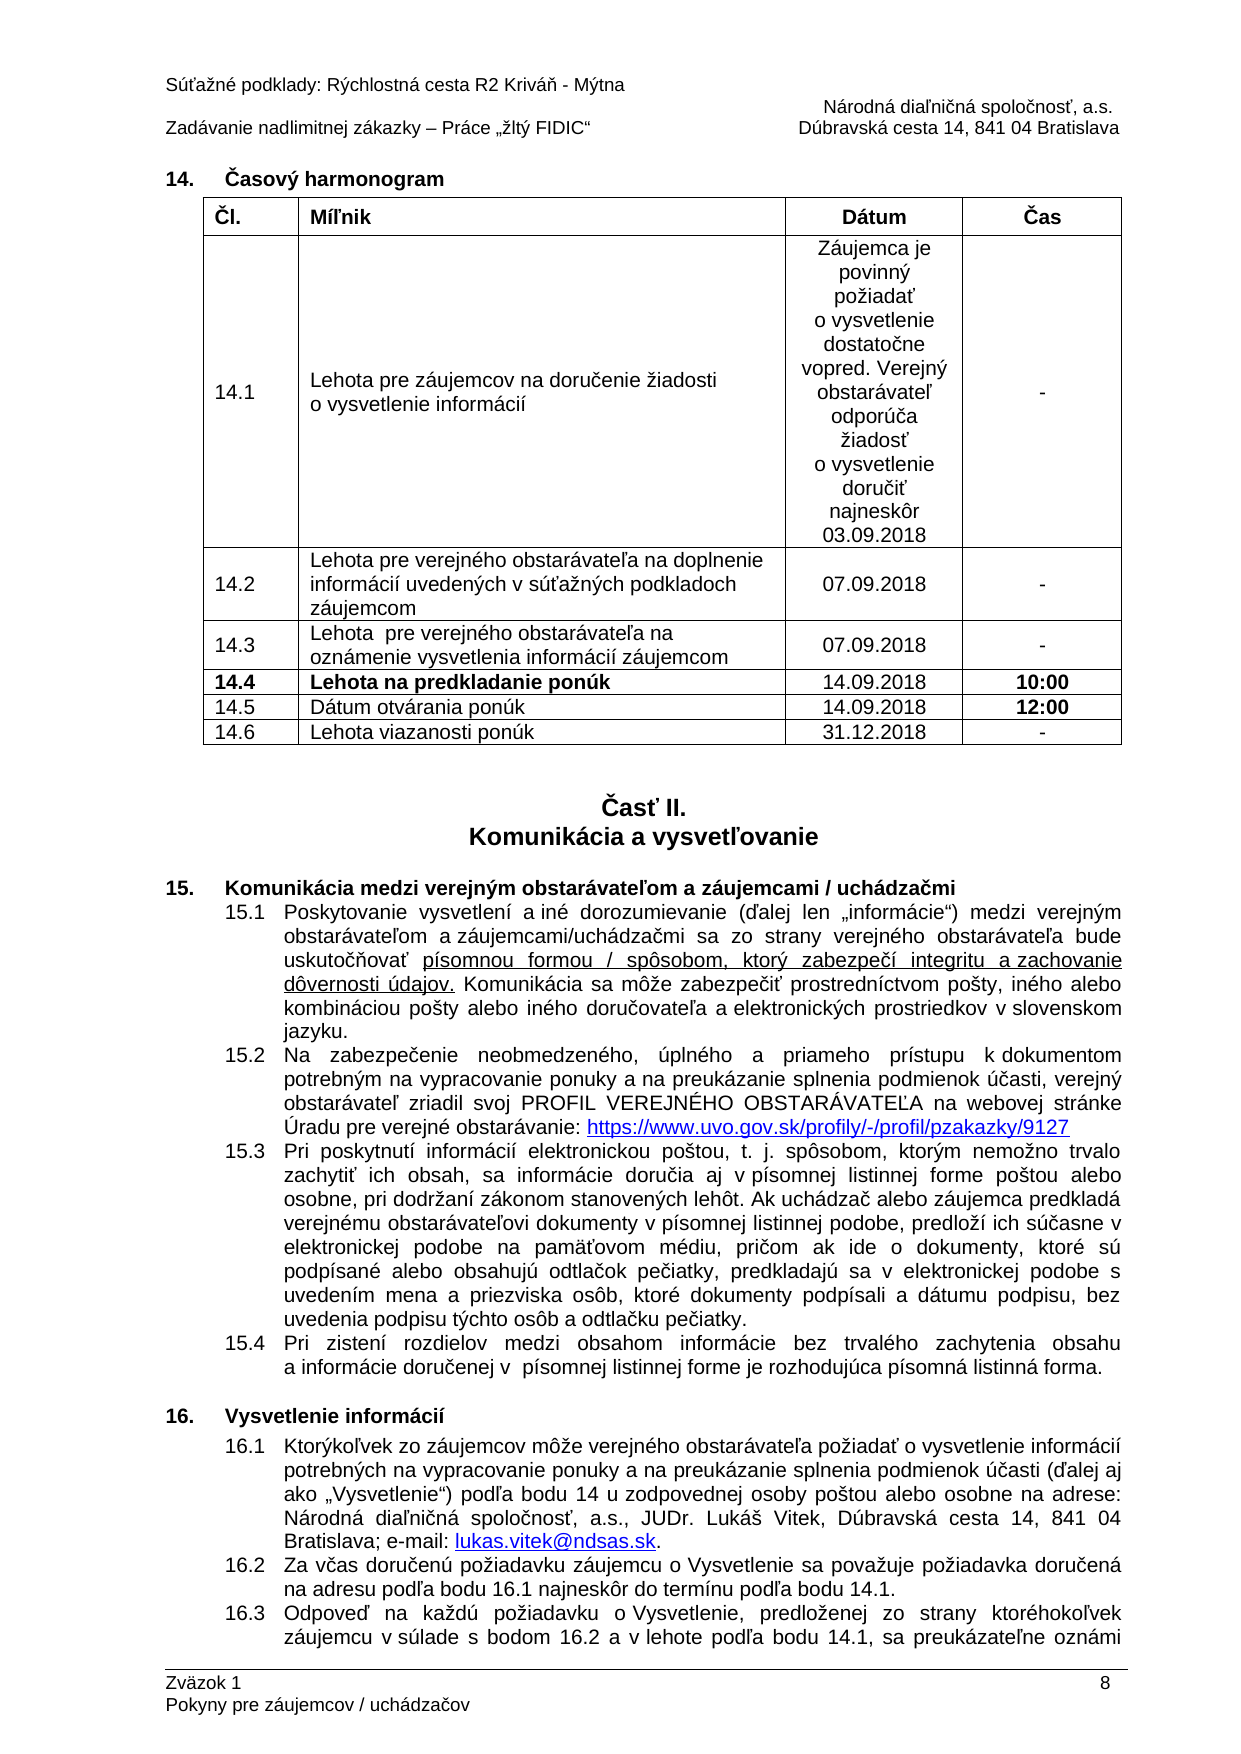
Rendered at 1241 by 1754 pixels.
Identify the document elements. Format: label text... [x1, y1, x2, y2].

table_cell 14.3 [204, 621, 298, 669]
table_cell - [963, 720, 1121, 744]
text 16.1 Ktorýkoľvek zo záujemcov môže verejného obstarávateľa požiadať o vysvetlenie informácií potrebných na vypracovanie ponuky a na preukázanie splnenia podmienok účasti (ďalej aj ako „Vysvetlenie“) podľa bodu 14 u zodpovednej osoby poštou alebo osobne na adrese: Národná diaľničná spoločnosť, a.s., JUDr. Lukáš Vitek, Dúbravská cesta 14, 841 04 Bratislava; e-mail: lukas.vitek@ndsas.sk. [224, 1433, 1122, 1553]
text 15.4 Pri zistení rozdielov medzi obsahom informácie bez trvalého zachytenia obsahu a informácie doručenej v písomnej listinnej forme je rozhodujúca písomná listinná forma. [224, 1331, 1122, 1379]
table_cell Lehota viazanosti ponúk [299, 720, 785, 744]
table_header Dátum [786, 198, 962, 235]
table_header Čl. [204, 198, 298, 235]
table_cell Lehota na predkladanie ponúk [299, 670, 785, 694]
table_cell - [963, 621, 1121, 669]
table_cell 07.09.2018 [786, 548, 962, 620]
table_cell Záujemca je povinný požiadať o vysvetlenie dostatočne vopred. Verejný obstarávateľ odporúča žiadosť o vysvetlenie doručiť najneskôr 03.09.2018 [786, 236, 962, 547]
text 16.2 Za včas doručenú požiadavku záujemcu o Vysvetlenie sa považuje požiadavka doručená na adresu podľa bodu 16.1 najneskôr do termínu podľa bodu 14.1. [224, 1553, 1122, 1601]
table_cell 12:00 [963, 695, 1121, 719]
text 15.3 Pri poskytnutí informácií elektronickou poštou, t. j. spôsobom, ktorým nemožno trvalo zachytiť ich obsah, sa informácie doručia aj v písomnej listinnej forme poštou alebo osobne, pri dodržaní zákonom stanovených lehôt. Ak uchádzač alebo záujemca predkladá verejnému obstarávateľovi dokumenty v písomnej listinnej podobe, predloží ich súčasne v elektronickej podobe na pamäťovom médiu, pričom ak ide o dokumenty, ktoré sú podpísané alebo obsahujú odtlačok pečiatky, predkladajú sa v elektronickej podobe s uvedením mena a priezviska osôb, ktoré dokumenty podpísali a dátumu podpisu, bez uvedenia podpisu týchto osôb a odtlačku pečiatky. [224, 1139, 1122, 1331]
table_cell 14.2 [204, 548, 298, 620]
table_cell 14.09.2018 [786, 670, 962, 694]
table_cell - [963, 548, 1121, 620]
table_cell Lehota pre verejného obstarávateľa na oznámenie vysvetlenia informácií záujemcom [299, 621, 785, 669]
subtitle Komunikácia a vysvetľovanie [165, 822, 1122, 851]
table_header Čas [963, 198, 1121, 235]
subtitle 15. Komunikácia medzi verejným obstarávateľom a záujemcami / uchádzačmi [165, 876, 1122, 899]
table_cell 07.09.2018 [786, 621, 962, 669]
table_cell 14.09.2018 [786, 695, 962, 719]
table_cell - [963, 236, 1121, 547]
table_cell 14.4 [204, 670, 298, 694]
table_header Míľnik [299, 198, 785, 235]
table_cell Lehota pre záujemcov na doručenie žiadosti o vysvetlenie informácií [299, 236, 785, 547]
table_cell 14.5 [204, 695, 298, 719]
table_cell 14.1 [204, 236, 298, 547]
table_cell 14.6 [204, 720, 298, 744]
text Časť II. [165, 793, 1122, 822]
table_cell Dátum otvárania ponúk [299, 695, 785, 719]
table_cell 31.12.2018 [786, 720, 962, 744]
text 16. Vysvetlenie informácií [165, 1404, 1122, 1428]
text 15.2 Na zabezpečenie neobmedzeného, úplného a priameho prístupu k dokumentom potrebným na vypracovanie ponuky a na preukázanie splnenia podmienok účasti, verejný obstarávateľ zriadil svoj PROFIL VEREJNÉHO OBSTARÁVATEĽA na webovej stránke Úradu pre verejné obstarávanie: https://www.uvo.gov.sk/profily/-/profil/pzakazky/9127 [224, 1043, 1122, 1139]
table_cell Lehota pre verejného obstarávateľa na doplnenie informácií uvedených v súťažných podkladoch záujemcom [299, 548, 785, 620]
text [224, 1601, 1122, 1649]
table_cell 10:00 [963, 670, 1121, 694]
text 15.1 Poskytovanie vysvetlení a iné dorozumievanie (ďalej len „informácie“) medzi verejným obstarávateľom a záujemcami/uchádzačmi sa zo strany verejného obstarávateľa bude uskutočňovať písomnou formou / spôsobom, ktorý zabezpečí integritu a zachovanie dôvernosti údajov. Komunikácia sa môže zabezpečiť prostredníctvom pošty, iného alebo kombináciou pošty alebo iného doručovateľa a elektronických prostriedkov v slovenskom jazyku. [224, 899, 1122, 1043]
text 14. Časový harmonogram [165, 167, 1122, 191]
